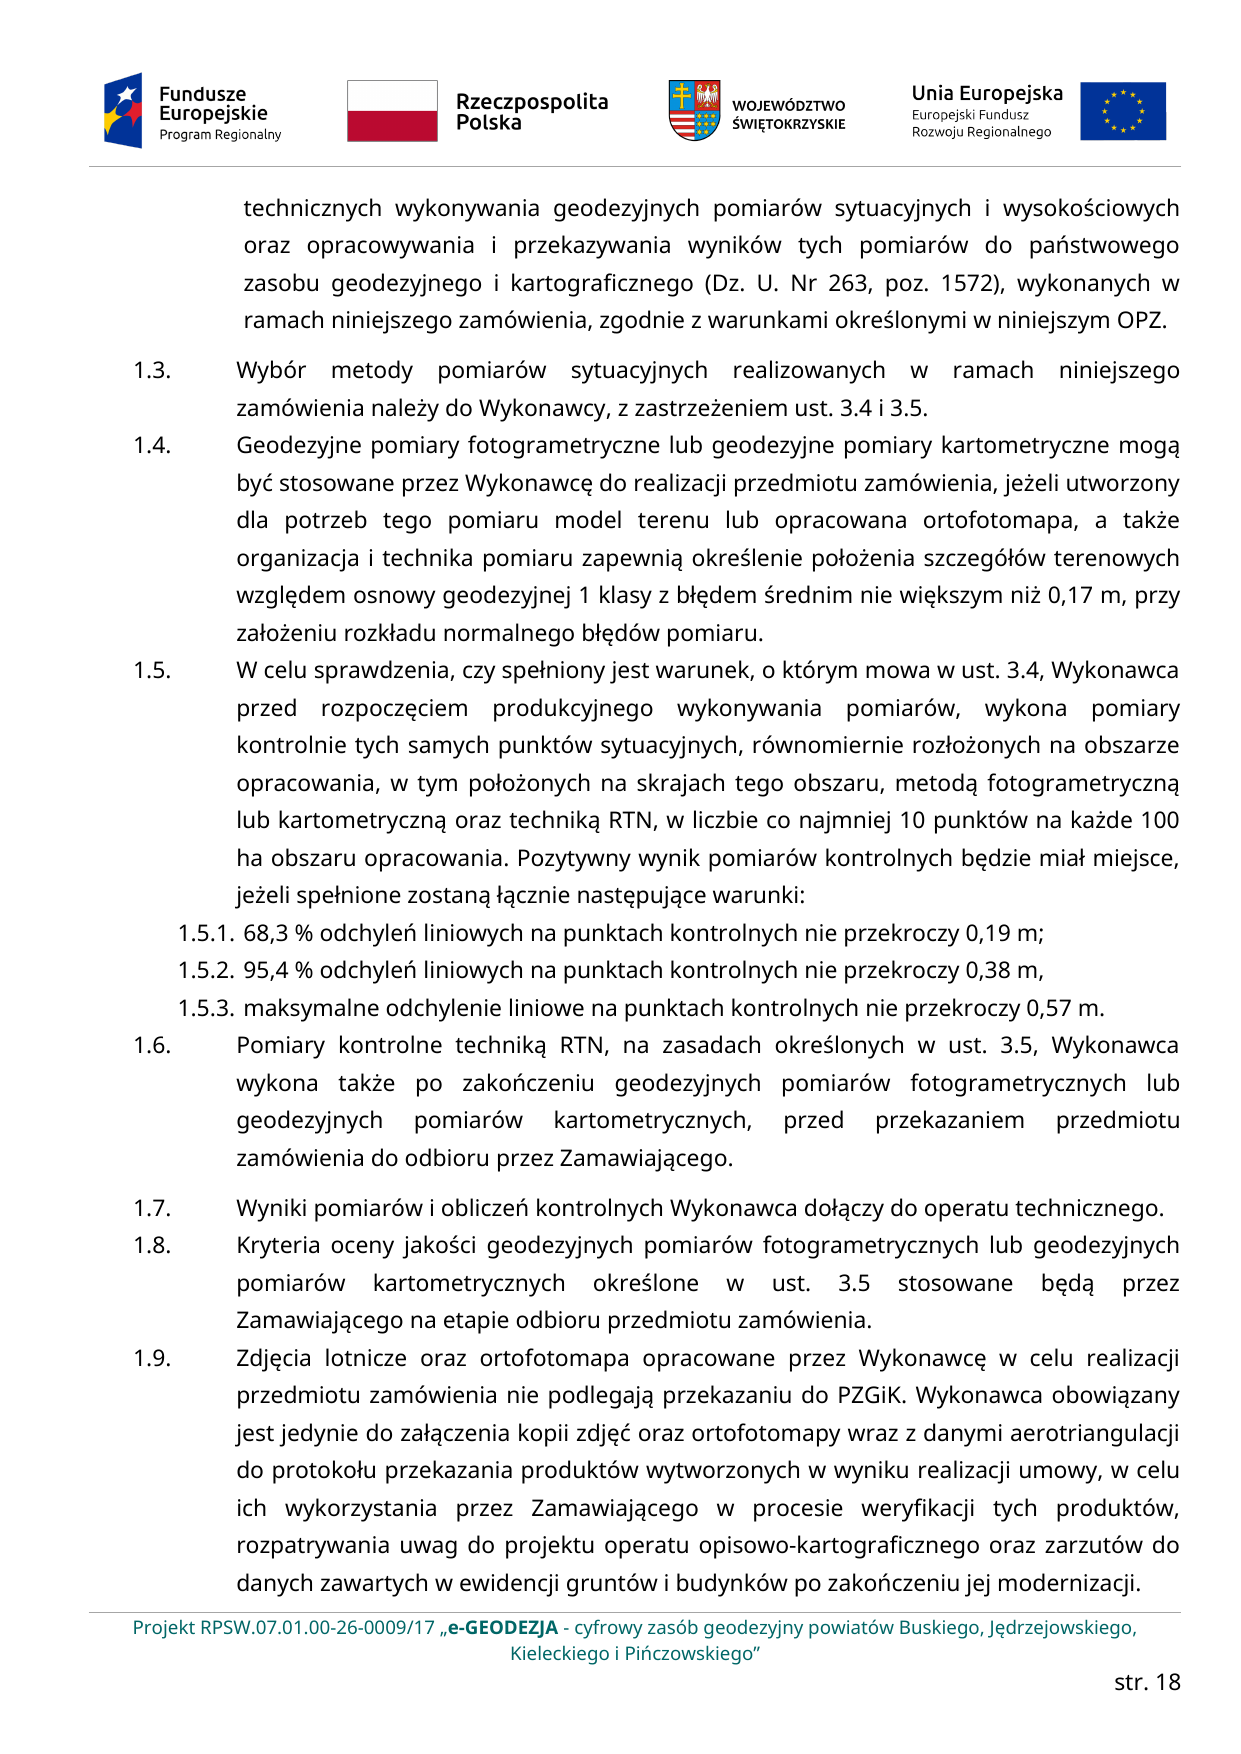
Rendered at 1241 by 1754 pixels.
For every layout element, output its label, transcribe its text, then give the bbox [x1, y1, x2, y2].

list Kryteria oceny jakości geodezyjnych pomiarów fotogrametrycznych lub geodezyjnych pomiarów kartometrycznych określone w ust. 3.5 stosowane będą przez Zamawiającego na etapie odbioru przedmiotu zamówienia. [133, 1229, 1181, 1335]
list Wyniki pomiarów i obliczeń kontrolnych Wykonawca dołączy do operatu technicznego. [133, 1192, 1181, 1223]
picture [88, 59, 1182, 164]
list Pomiary kontrolne techniką RTN, na zasadach określonych w ust. 3.5, Wykonawca wykona także po zakończeniu geodezyjnych pomiarów fotogrametrycznych lub geodezyjnych pomiarów kartometrycznych, przed przekazaniem przedmiotu zamówienia do odbioru przez Zamawiającego. [133, 1029, 1181, 1173]
list Wybór metody pomiarów sytuacyjnych realizowanych w ramach niniejszego zamówienia należy do Wykonawcy, z zastrzeżeniem ust. 3.4 i 3.5. [133, 354, 1181, 423]
list maksymalne odchylenie liniowe na punktach kontrolnych nie przekroczy 0,57 m. [177, 992, 1181, 1023]
list Geodezyjne pomiary fotogrametryczne lub geodezyjne pomiary kartometryczne mogą być stosowane przez Wykonawcę do realizacji przedmiotu zamówienia, jeżeli utworzony dla potrzeb tego pomiaru model terenu lub opracowana ortofotomapa, a także organizacja i technika pomiaru zapewnią określenie położenia szczegółów terenowych względem osnowy geodezyjnej 1 klasy z błędem średnim nie większym niż 0,17 m, przy założeniu rozkładu normalnego błędów pomiaru. [133, 429, 1181, 648]
list 68,3 % odchyleń liniowych na punktach kontrolnych nie przekroczy 0,19 m; [177, 917, 1181, 948]
list W celu sprawdzenia, czy spełniony jest warunek, o którym mowa w ust. 3.4, Wykonawca przed rozpoczęciem produkcyjnego wykonywania pomiarów, wykona pomiary kontrolnie tych samych punktów sytuacyjnych, równomiernie rozłożonych na obszarze opracowania, w tym położonych na skrajach tego obszaru, metodą fotogrametryczną lub kartometryczną oraz techniką RTN, w liczbie co najmniej 10 punktów na każde 100 ha obszaru opracowania. Pozytywny wynik pomiarów kontrolnych będzie miał miejsce, jeżeli spełnione zostaną łącznie następujące warunki: [133, 654, 1181, 910]
list 95,4 % odchyleń liniowych na punktach kontrolnych nie przekroczy 0,38 m, [177, 954, 1181, 985]
list Zdjęcia lotnicze oraz ortofotomapa opracowane przez Wykonawcę w celu realizacji przedmiotu zamówienia nie podlegają przekazaniu do PZGiK. Wykonawca obowiązany jest jedynie do załączenia kopii zdjęć oraz ortofotomapy wraz z danymi aerotriangulacji do protokołu przekazania produktów wytworzonych w wyniku realizacji umowy, w celu ich wykorzystania przez Zamawiającego w procesie weryfikacji tych produktów, rozpatrywania uwag do projektu operatu opisowo-kartograficznego oraz zarzutów do danych zawartych w ewidencji gruntów i budynków po zakończeniu jej modernizacji. [133, 1342, 1181, 1598]
